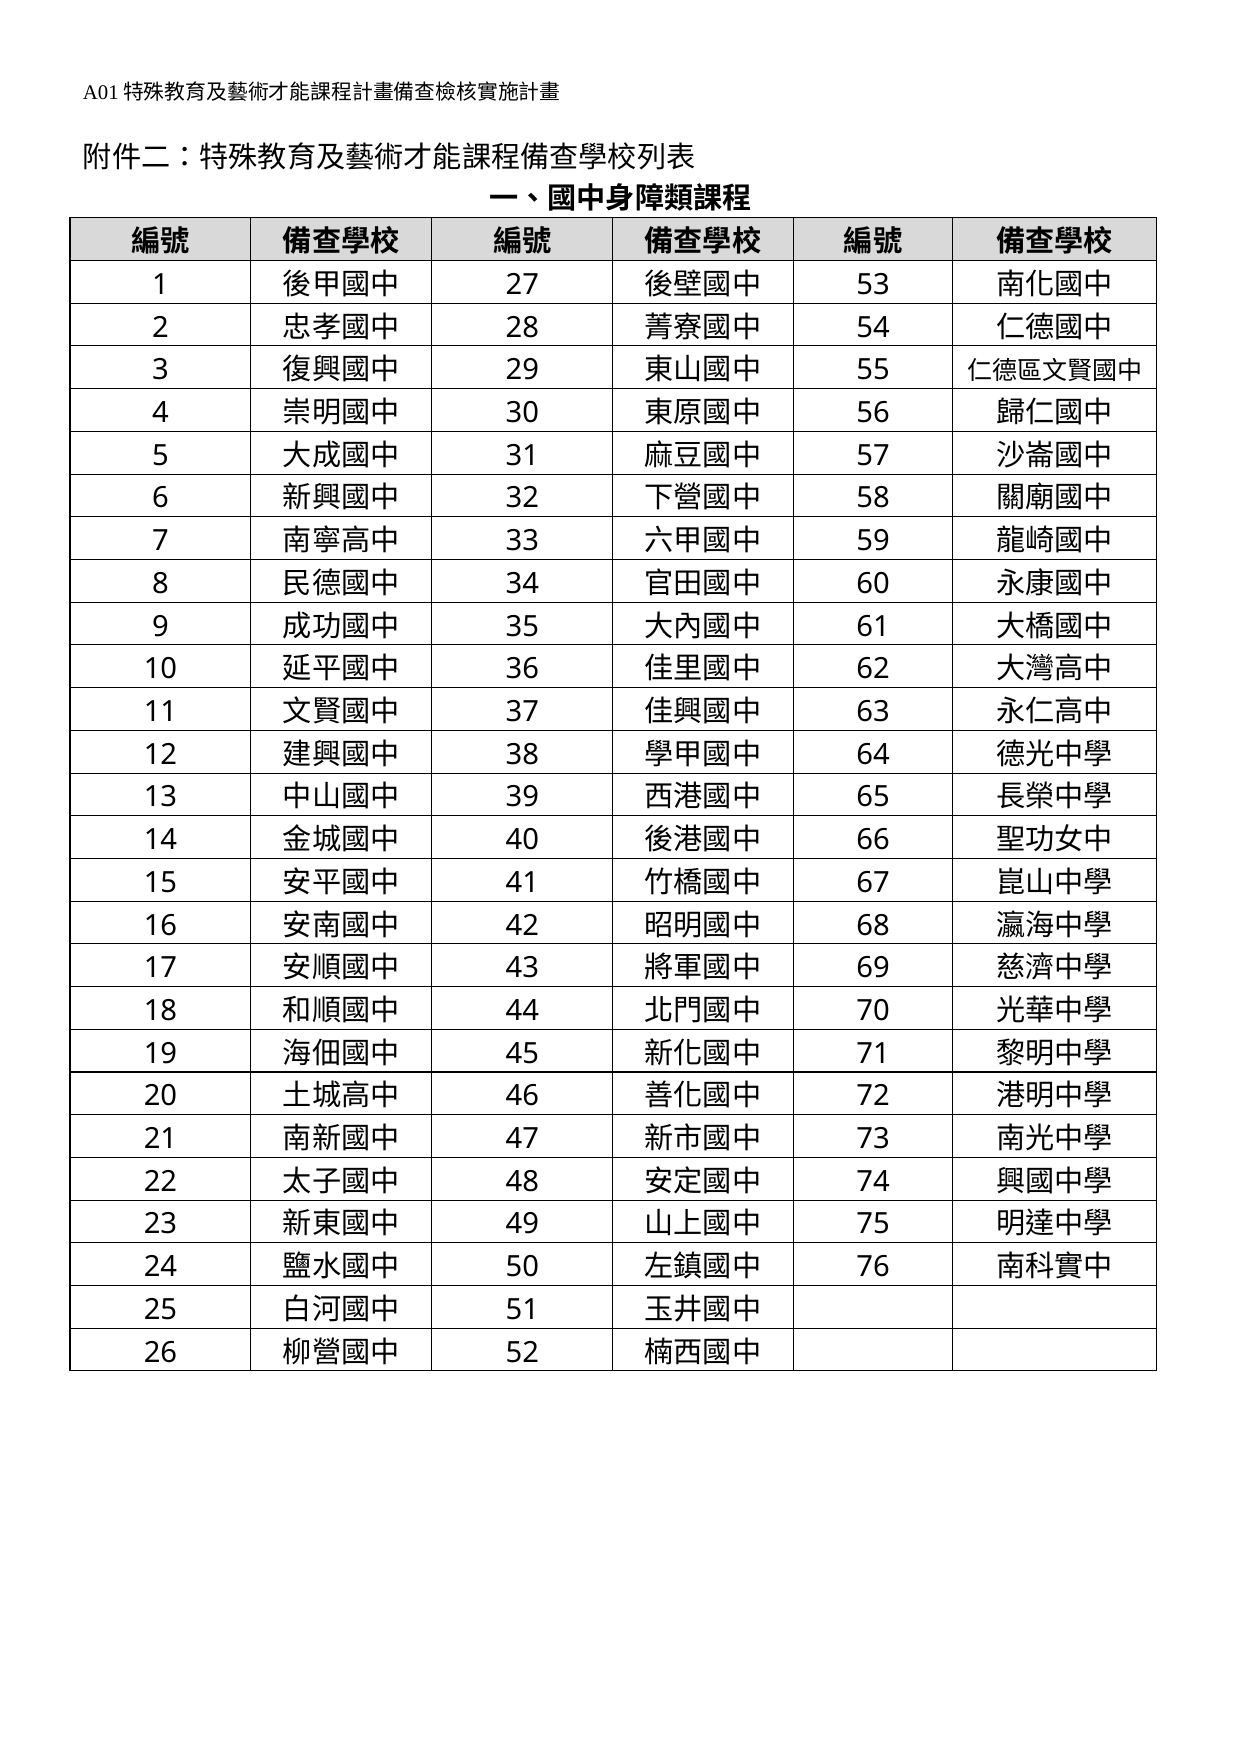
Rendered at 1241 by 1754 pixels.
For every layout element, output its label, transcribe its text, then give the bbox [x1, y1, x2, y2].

table_cell 44 [432, 987, 612, 1029]
table_cell 後甲國中 [251, 261, 431, 303]
table_cell 37 [432, 688, 612, 730]
table_cell 後壁國中 [613, 261, 793, 303]
table_cell 2 [71, 304, 250, 345]
table_cell 土城高中 [251, 1073, 431, 1114]
table_cell 麻豆國中 [613, 432, 793, 473]
table_header 編號 [432, 218, 612, 260]
table_cell 47 [432, 1115, 612, 1157]
table_cell 仁德區文賢國中 [953, 346, 1156, 388]
table_cell 63 [794, 688, 952, 730]
table_cell 25 [71, 1286, 250, 1328]
table_cell 12 [71, 731, 250, 772]
table_cell [794, 1329, 952, 1370]
table_cell 竹橋國中 [613, 859, 793, 901]
table_header 編號 [794, 218, 952, 260]
table_cell 46 [432, 1073, 612, 1114]
table_cell 南光中學 [953, 1115, 1156, 1157]
table_cell 35 [432, 603, 612, 644]
table_cell 西港國中 [613, 774, 793, 815]
table_cell 菁寮國中 [613, 304, 793, 345]
table_cell 成功國中 [251, 603, 431, 644]
table_cell 72 [794, 1073, 952, 1114]
table_cell 6 [71, 475, 250, 516]
table_cell 玉井國中 [613, 1286, 793, 1328]
table_cell 大灣高中 [953, 645, 1156, 687]
table_cell 62 [794, 645, 952, 687]
table_cell 東原國中 [613, 389, 793, 431]
table_cell 18 [71, 987, 250, 1029]
table_cell 白河國中 [251, 1286, 431, 1328]
table_cell 5 [71, 432, 250, 473]
table_cell 延平國中 [251, 645, 431, 687]
table_cell 山上國中 [613, 1201, 793, 1242]
table_cell 新市國中 [613, 1115, 793, 1157]
table_cell 安定國中 [613, 1158, 793, 1199]
table_cell 龍崎國中 [953, 517, 1156, 559]
table_cell 和順國中 [251, 987, 431, 1029]
table_cell 東山國中 [613, 346, 793, 388]
table_cell 75 [794, 1201, 952, 1242]
table_cell 官田國中 [613, 560, 793, 602]
table_cell 45 [432, 1030, 612, 1071]
table_cell 仁德國中 [953, 304, 1156, 345]
table_cell 34 [432, 560, 612, 602]
table_cell 文賢國中 [251, 688, 431, 730]
table_cell 30 [432, 389, 612, 431]
table_cell 明達中學 [953, 1201, 1156, 1242]
table_cell 左鎮國中 [613, 1243, 793, 1285]
table_header 編號 [71, 218, 250, 260]
table_cell 金城國中 [251, 816, 431, 858]
table_cell 永康國中 [953, 560, 1156, 602]
table_cell 民德國中 [251, 560, 431, 602]
table_cell 楠西國中 [613, 1329, 793, 1370]
table_cell 52 [432, 1329, 612, 1370]
table_cell 安平國中 [251, 859, 431, 901]
table_cell 8 [71, 560, 250, 602]
table_cell 將軍國中 [613, 944, 793, 986]
table_cell 善化國中 [613, 1073, 793, 1114]
table_cell 歸仁國中 [953, 389, 1156, 431]
table_cell 9 [71, 603, 250, 644]
text 一、國中身障類課程 [83, 176, 1157, 217]
table_cell 興國中學 [953, 1158, 1156, 1199]
table_cell 66 [794, 816, 952, 858]
table_cell 1 [71, 261, 250, 303]
table_cell 10 [71, 645, 250, 687]
table_cell 13 [71, 774, 250, 815]
table_cell 24 [71, 1243, 250, 1285]
table_cell 14 [71, 816, 250, 858]
table_cell 長榮中學 [953, 774, 1156, 815]
table_cell 43 [432, 944, 612, 986]
table_cell 65 [794, 774, 952, 815]
table_cell 11 [71, 688, 250, 730]
table_cell 3 [71, 346, 250, 388]
table_cell 15 [71, 859, 250, 901]
table_cell 71 [794, 1030, 952, 1071]
table_cell 69 [794, 944, 952, 986]
table_cell 大成國中 [251, 432, 431, 473]
table_cell 六甲國中 [613, 517, 793, 559]
table_cell 後港國中 [613, 816, 793, 858]
table_cell 北門國中 [613, 987, 793, 1029]
table_cell 53 [794, 261, 952, 303]
table_cell 32 [432, 475, 612, 516]
table_cell 29 [432, 346, 612, 388]
table_cell 南化國中 [953, 261, 1156, 303]
table_cell 昭明國中 [613, 902, 793, 943]
table_cell 55 [794, 346, 952, 388]
table_cell 大內國中 [613, 603, 793, 644]
table_cell 關廟國中 [953, 475, 1156, 516]
table_cell 海佃國中 [251, 1030, 431, 1071]
table_cell 60 [794, 560, 952, 602]
table_cell 17 [71, 944, 250, 986]
table_cell 瀛海中學 [953, 902, 1156, 943]
table_cell 48 [432, 1158, 612, 1199]
table_cell 下營國中 [613, 475, 793, 516]
table_cell 崑山中學 [953, 859, 1156, 901]
table_cell 56 [794, 389, 952, 431]
table_header 備查學校 [613, 218, 793, 260]
table_cell 4 [71, 389, 250, 431]
table_cell [953, 1286, 1156, 1328]
table_cell 74 [794, 1158, 952, 1199]
table_cell 26 [71, 1329, 250, 1370]
table_cell 42 [432, 902, 612, 943]
table_cell 7 [71, 517, 250, 559]
table_cell 19 [71, 1030, 250, 1071]
table_cell 67 [794, 859, 952, 901]
table_cell 51 [432, 1286, 612, 1328]
table_cell 38 [432, 731, 612, 772]
table_cell [953, 1329, 1156, 1370]
table_cell 40 [432, 816, 612, 858]
table_cell 中山國中 [251, 774, 431, 815]
table_header 備查學校 [251, 218, 431, 260]
table_cell 忠孝國中 [251, 304, 431, 345]
table_cell 76 [794, 1243, 952, 1285]
table_cell 54 [794, 304, 952, 345]
text 附件二：特殊教育及藝術才能課程備查學校列表 [83, 134, 1157, 176]
table_cell 39 [432, 774, 612, 815]
table_cell 南新國中 [251, 1115, 431, 1157]
table_cell 22 [71, 1158, 250, 1199]
table_cell 49 [432, 1201, 612, 1242]
table_cell 73 [794, 1115, 952, 1157]
table_cell 大橋國中 [953, 603, 1156, 644]
table_cell 南寧高中 [251, 517, 431, 559]
table_cell 33 [432, 517, 612, 559]
table_cell 36 [432, 645, 612, 687]
table_header 備查學校 [953, 218, 1156, 260]
table_cell 68 [794, 902, 952, 943]
table_cell 21 [71, 1115, 250, 1157]
table_cell 27 [432, 261, 612, 303]
table_cell [794, 1286, 952, 1328]
table_cell 太子國中 [251, 1158, 431, 1199]
table_cell 70 [794, 987, 952, 1029]
table_cell 64 [794, 731, 952, 772]
table_cell 佳興國中 [613, 688, 793, 730]
table_cell 23 [71, 1201, 250, 1242]
table_cell 黎明中學 [953, 1030, 1156, 1071]
table_cell 安順國中 [251, 944, 431, 986]
table_cell 20 [71, 1073, 250, 1114]
table_cell 崇明國中 [251, 389, 431, 431]
table_cell 安南國中 [251, 902, 431, 943]
table_cell 聖功女中 [953, 816, 1156, 858]
table_cell 光華中學 [953, 987, 1156, 1029]
table_cell 慈濟中學 [953, 944, 1156, 986]
table_cell 德光中學 [953, 731, 1156, 772]
table_cell 新興國中 [251, 475, 431, 516]
table_cell 59 [794, 517, 952, 559]
table_cell 57 [794, 432, 952, 473]
table_cell 新東國中 [251, 1201, 431, 1242]
table_cell 佳里國中 [613, 645, 793, 687]
table_cell 柳營國中 [251, 1329, 431, 1370]
table_cell 61 [794, 603, 952, 644]
table_cell 31 [432, 432, 612, 473]
table_cell 建興國中 [251, 731, 431, 772]
table_cell 新化國中 [613, 1030, 793, 1071]
table_cell 28 [432, 304, 612, 345]
table_cell 學甲國中 [613, 731, 793, 772]
table_cell 南科實中 [953, 1243, 1156, 1285]
table_cell 16 [71, 902, 250, 943]
table_cell 永仁高中 [953, 688, 1156, 730]
table_cell 復興國中 [251, 346, 431, 388]
table_cell 沙崙國中 [953, 432, 1156, 473]
table_cell 50 [432, 1243, 612, 1285]
table_cell 鹽水國中 [251, 1243, 431, 1285]
table_cell 41 [432, 859, 612, 901]
table_cell 港明中學 [953, 1073, 1156, 1114]
table_cell 58 [794, 475, 952, 516]
